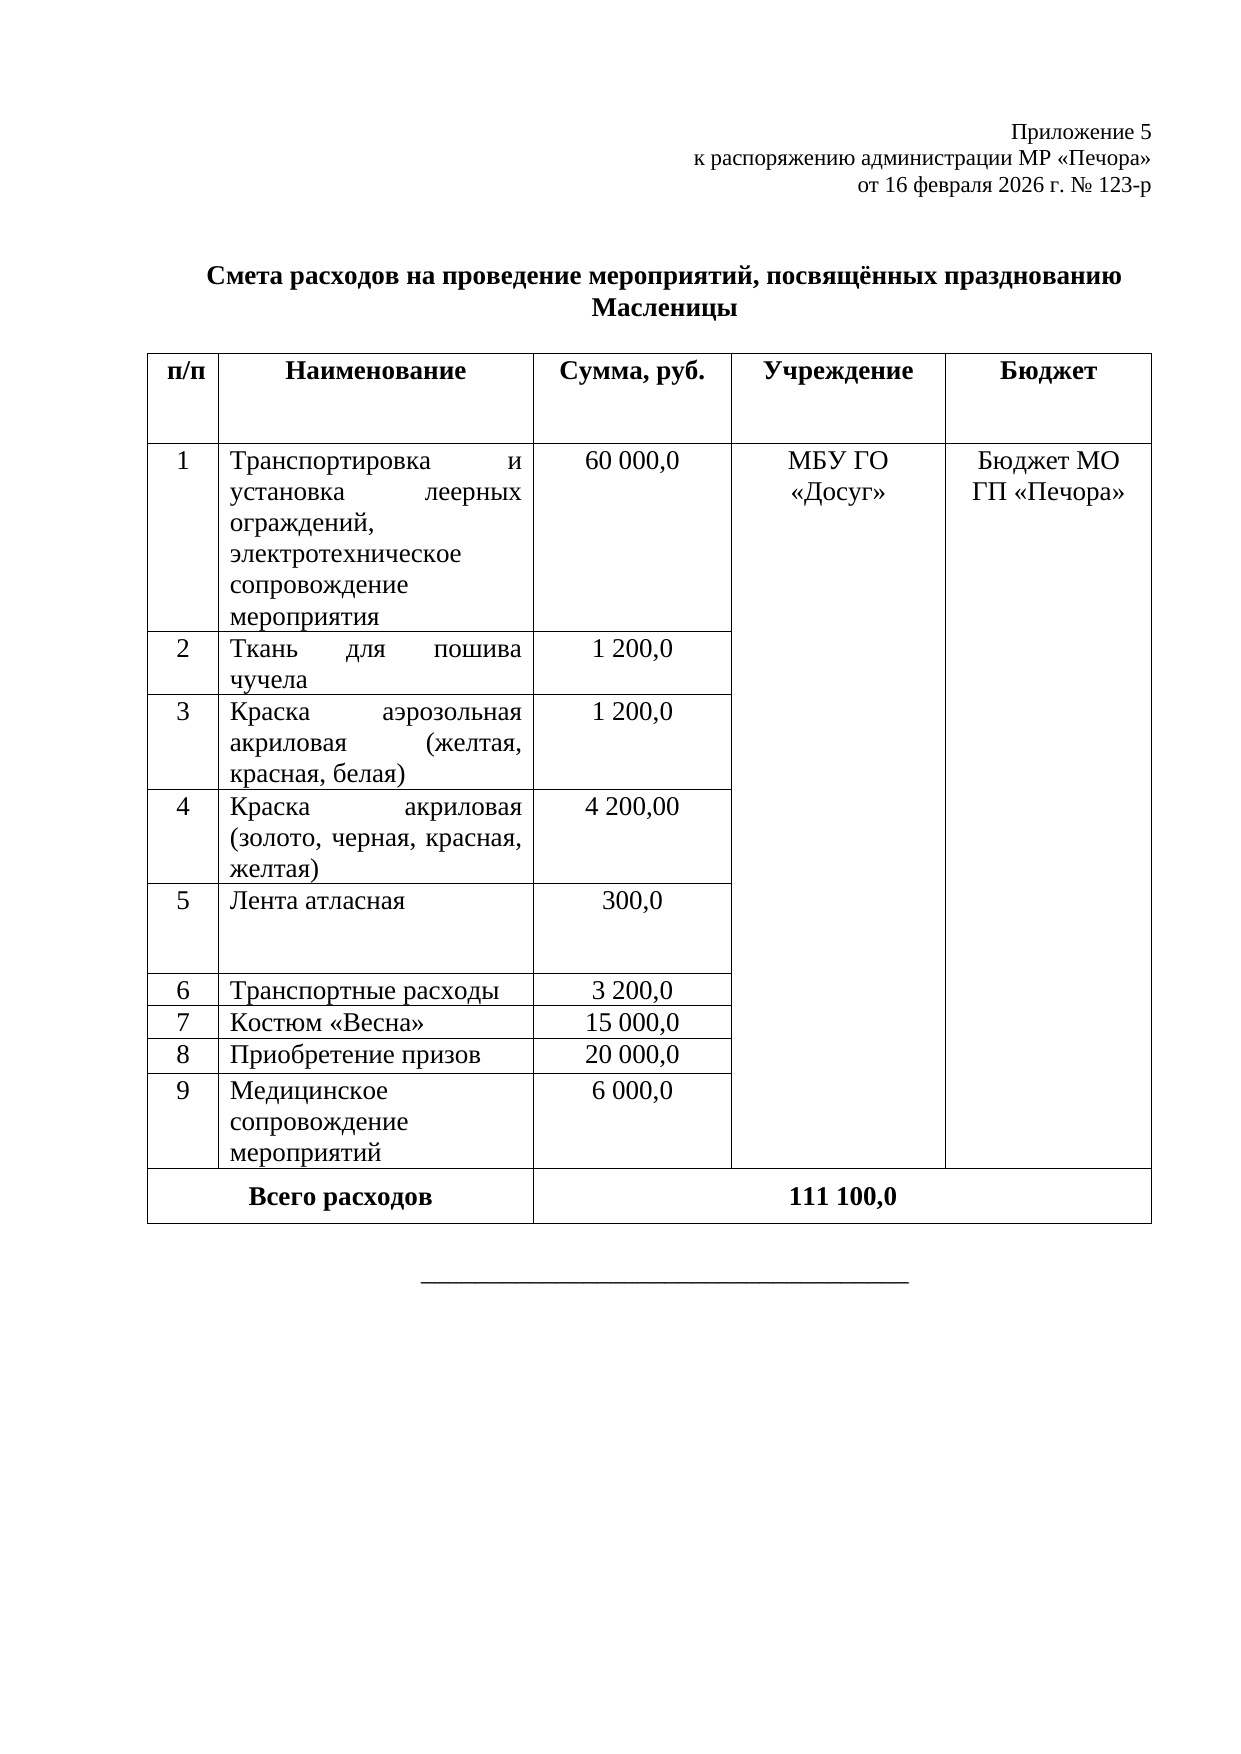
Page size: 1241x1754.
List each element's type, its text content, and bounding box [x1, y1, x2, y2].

table_cell 8 [148, 1039, 218, 1073]
table_cell 60 000,0 [534, 444, 731, 631]
table_cell Всего расходов [148, 1169, 533, 1223]
table_cell 20 000,0 [534, 1039, 731, 1073]
table_cell 9 [148, 1074, 218, 1167]
table_cell 2 [148, 632, 218, 694]
text ____________________________________ [177, 1255, 1152, 1286]
table_cell Бюджет МО ГП «Печора» [946, 444, 1151, 1167]
table_header Бюджет [946, 354, 1151, 443]
table_cell МБУ ГО «Досуг» [732, 444, 945, 1167]
table_cell 15 000,0 [534, 1006, 731, 1037]
table_cell Краска аэрозольная акриловая (желтая, красная, белая) [219, 695, 533, 789]
table_cell 6 000,0 [534, 1074, 731, 1167]
table_cell Лента атласная [219, 884, 533, 973]
table_header Учреждение [732, 354, 945, 443]
table_cell Ткань для пошива чучела [219, 632, 533, 694]
table_header Сумма, руб. [534, 354, 731, 443]
text Приложение 5 [177, 118, 1152, 144]
table_cell Транспортные расходы [219, 974, 533, 1005]
table_header п/п [148, 354, 218, 443]
table_cell 7 [148, 1006, 218, 1037]
table_cell 3 [148, 695, 218, 789]
table_cell 4 [148, 790, 218, 883]
table_cell Краска акриловая (золото, черная, красная, желтая) [219, 790, 533, 883]
table_cell Приобретение призов [219, 1039, 533, 1073]
table_cell Костюм «Весна» [219, 1006, 533, 1037]
table_cell 111 100,0 [534, 1169, 1151, 1223]
table_cell 5 [148, 884, 218, 973]
text Смета расходов на проведение мероприятий, посвящённых празднованию Масленицы [177, 259, 1152, 322]
table_cell 1 200,0 [534, 695, 731, 789]
table_cell Транспортировка и установка леерных ограждений, электротехническое сопровождение мероприятия [219, 444, 533, 631]
text к распоряжению администрации МР «Печора» [177, 144, 1152, 171]
table_cell 300,0 [534, 884, 731, 973]
table_cell 4 200,00 [534, 790, 731, 883]
text от 16 февраля 2026 г. № 123-р [177, 171, 1152, 197]
table_header Наименование [219, 354, 533, 443]
table_cell Медицинское сопровождение мероприятий [219, 1074, 533, 1167]
table_cell 1 200,0 [534, 632, 731, 694]
table_cell 6 [148, 974, 218, 1005]
table_cell 3 200,0 [534, 974, 731, 1005]
table_cell 1 [148, 444, 218, 631]
